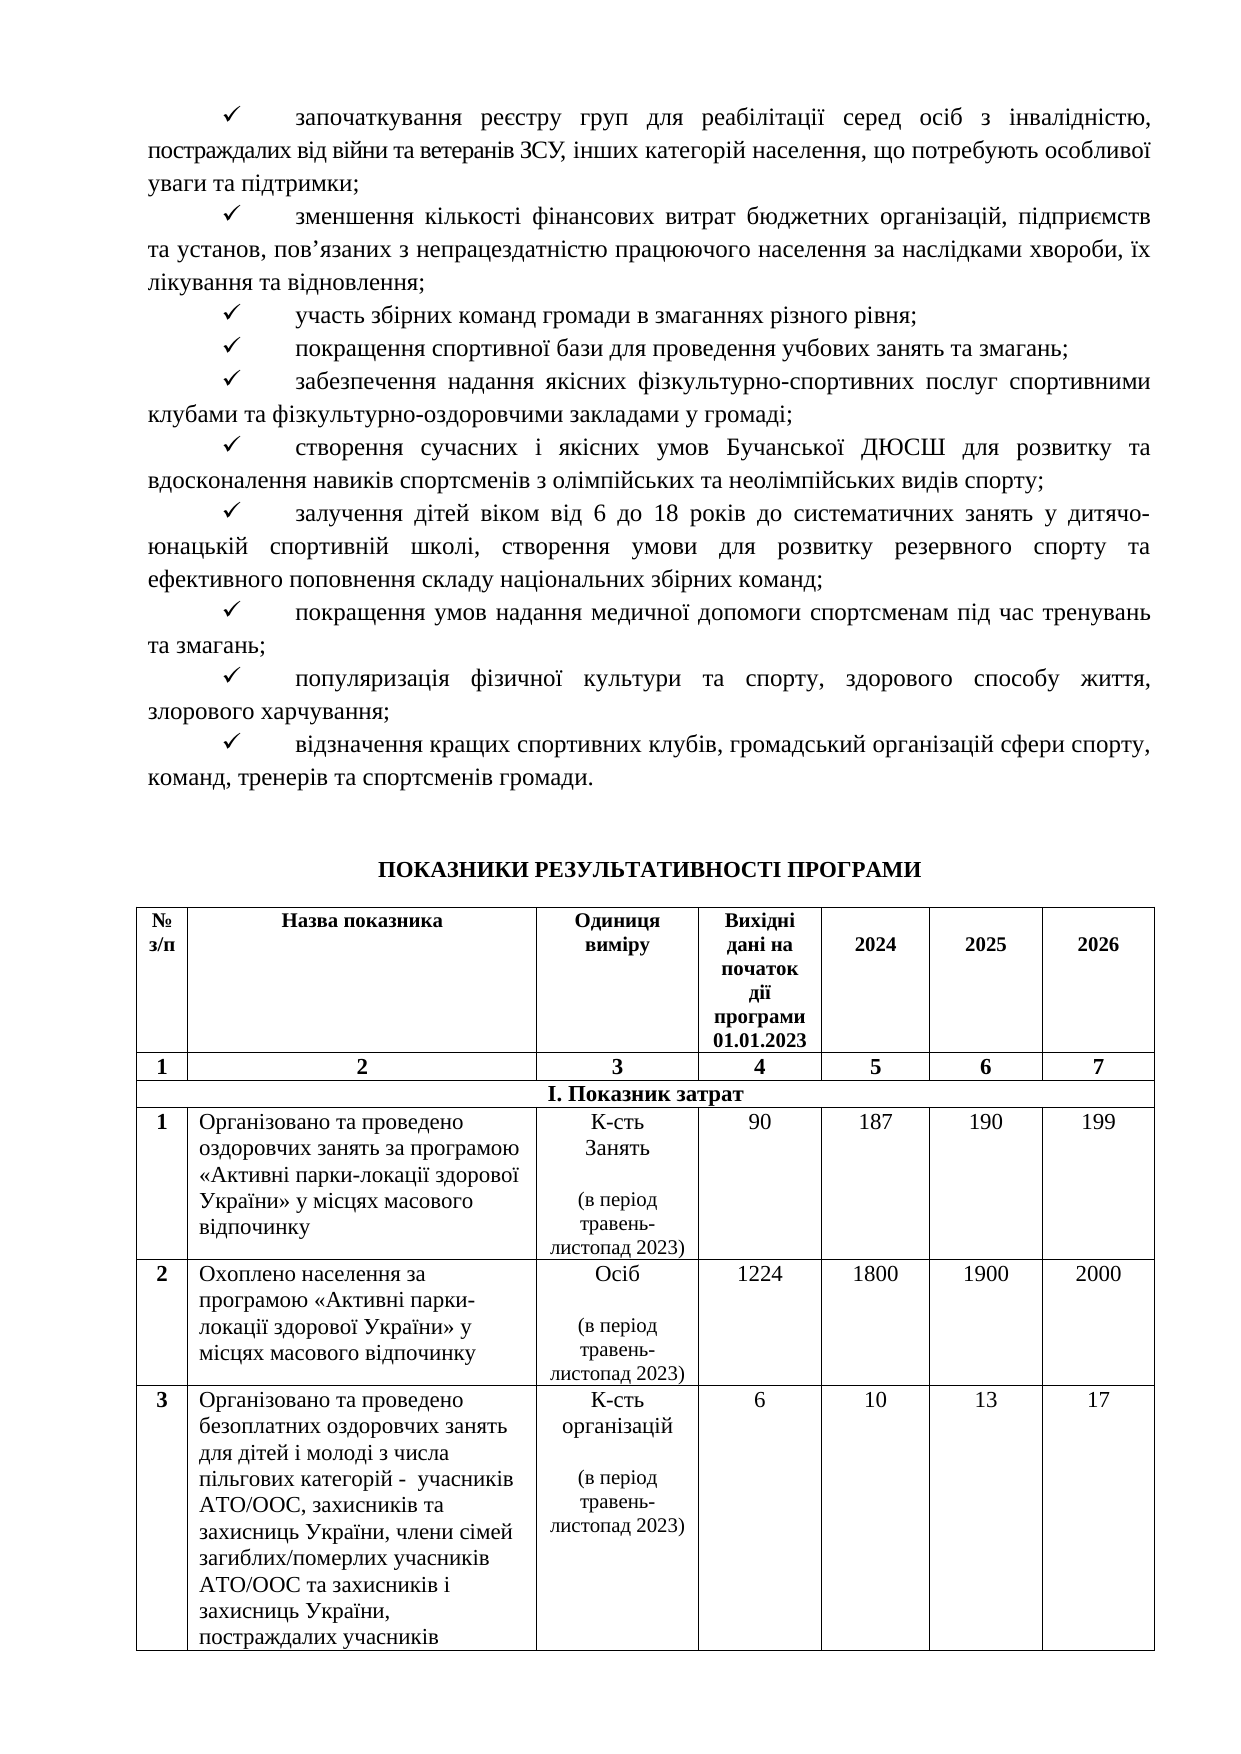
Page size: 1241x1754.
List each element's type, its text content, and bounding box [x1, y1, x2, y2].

list створення сучасних і якісних умов Бучанської ДЮСШ для розвитку та вдосконалення навиків спортсменів з олімпійських та неолімпійських видів спорту; [148, 432, 1152, 494]
table_cell 90 [699, 1108, 821, 1259]
table_cell 1 [137, 1053, 187, 1079]
list забезпечення надання якісних фізкультурно-спортивних послуг спортивними клубами та фізкультурно-оздоровчими закладами у громаді; [148, 366, 1152, 428]
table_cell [188, 1386, 536, 1650]
table_cell 2 [137, 1260, 187, 1385]
table_cell К-сть Занять (в період травень-листопад 2023) [537, 1108, 698, 1259]
table_header 2024 [822, 908, 929, 1052]
table_header № з/п [137, 908, 187, 1052]
list відзначення кращих спортивних клубів, громадський організацій сфери спорту, команд, тренерів та спортсменів громади. [148, 729, 1152, 791]
list залучення дітей віком від 6 до 18 років до систематичних занять у дитячо-юнацькій спортивній школі, створення умови для розвитку резервного спорту та ефективного поповнення складу національних збірних команд; [148, 498, 1152, 593]
text ПОКАЗНИКИ РЕЗУЛЬТАТИВНОСТІ ПРОГРАМИ [148, 856, 1152, 882]
table_cell 3 [137, 1386, 187, 1650]
table_header Назва показника [188, 908, 536, 1052]
table_cell 7 [1043, 1053, 1154, 1079]
table_cell 13 [930, 1386, 1042, 1650]
table_cell Осіб (в період травень-листопад 2023) [537, 1260, 698, 1385]
table_cell 17 [1043, 1386, 1154, 1650]
table_cell 3 [537, 1053, 698, 1079]
table_cell 1800 [822, 1260, 929, 1385]
table_cell 1224 [699, 1260, 821, 1385]
table_header 2026 [1043, 908, 1154, 1052]
table_cell 5 [822, 1053, 929, 1079]
table_cell 10 [822, 1386, 929, 1650]
table_header Вихідні дані на початок дії програми 01.01.2023 [699, 908, 821, 1052]
list покращення умов надання медичної допомоги спортсменам під час тренувань та змагань; [148, 597, 1152, 659]
table_cell 6 [699, 1386, 821, 1650]
list зменшення кількості фінансових витрат бюджетних організацій, підприємств та установ, пов’язаних з непрацездатністю працюючого населення за наслідками хвороби, їх лікування та відновлення; [148, 201, 1152, 296]
table_cell 1900 [930, 1260, 1042, 1385]
table_cell 2000 [1043, 1260, 1154, 1385]
table_header Одиниця виміру [537, 908, 698, 1052]
table_cell І. Показник затрат [137, 1081, 1154, 1107]
list участь збірних команд громади в змаганнях різного рівня; [148, 300, 1152, 329]
table_cell 6 [930, 1053, 1042, 1079]
list започаткування реєстру груп для реабілітації серед осіб з інвалідністю, постраждалих від війни та ветеранів ЗСУ, інших категорій населення, що потребують особливої уваги та підтримки; [148, 102, 1152, 197]
table_cell 4 [699, 1053, 821, 1079]
table_cell 1 [137, 1108, 187, 1259]
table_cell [537, 1386, 698, 1650]
table_cell Організовано та проведено оздоровчих занять за програмою «Активні парки-локації здорової України» у місцях масового відпочинку [188, 1108, 536, 1259]
table_cell 187 [822, 1108, 929, 1259]
table_cell Охоплено населення за програмою «Активні парки-локації здорової України» у місцях масового відпочинку [188, 1260, 536, 1385]
table_cell 190 [930, 1108, 1042, 1259]
table_cell 2 [188, 1053, 536, 1079]
list покращення спортивної бази для проведення учбових занять та змагань; [148, 333, 1152, 362]
table_header 2025 [930, 908, 1042, 1052]
table_cell 199 [1043, 1108, 1154, 1259]
list популяризація фізичної культури та спорту, здорового способу життя, злорового харчування; [148, 663, 1152, 725]
